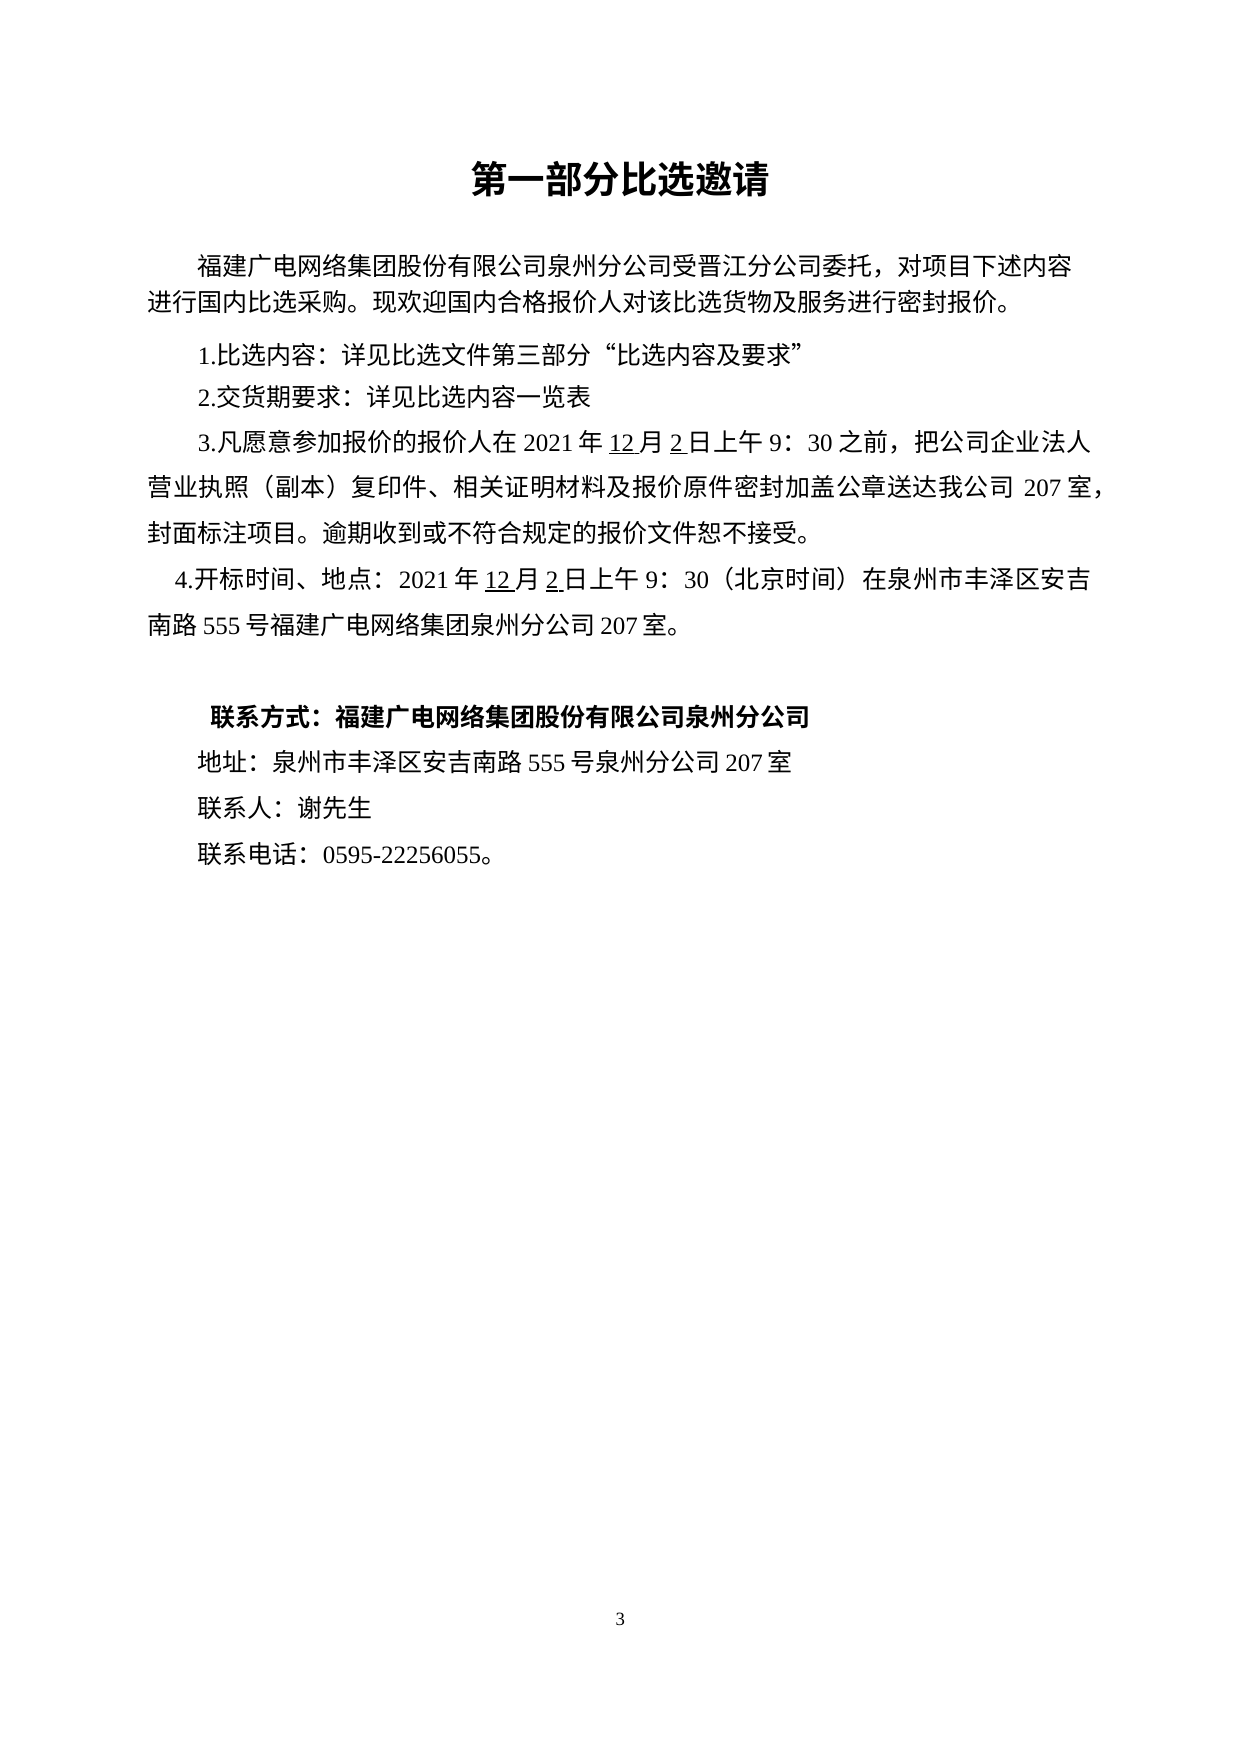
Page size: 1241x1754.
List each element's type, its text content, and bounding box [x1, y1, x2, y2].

text 联系电话：0595-22256055。 [148, 827, 1092, 873]
text 地址：泉州市丰泽区安吉南路555号泉州分公司207室 [148, 735, 1092, 781]
text 联系人：谢先生 [148, 781, 1092, 827]
text 3.凡愿意参加报价的报价人在2021年12月2日上午9：30之前，把公司企业法人营业执照（副本）复印件、相关证明材料及报价原件密封加盖公章送达我公司207室，封面标注项目。逾期收到或不符合规定的报价文件恕不接受。 [148, 414, 1092, 552]
text 2.交货期要求：详见比选内容一览表 [148, 373, 1092, 414]
text 1.比选内容：详见比选文件第三部分“比选内容及要求” [148, 331, 1092, 373]
text 联系方式：福建广电网络集团股份有限公司泉州分公司 [148, 689, 1092, 735]
text 福建广电网络集团股份有限公司泉州分公司受晋江分公司委托，对项目下述内容进行国内比选采购。现欢迎国内合格报价人对该比选货物及服务进行密封报价。 [148, 246, 1092, 318]
text 4.开标时间、地点：2021年12月2日上午9：30（北京时间）在泉州市丰泽区安吉南路555号福建广电网络集团泉州分公司207室。 [148, 552, 1092, 643]
text 第一部分比选邀请 [148, 150, 1092, 204]
